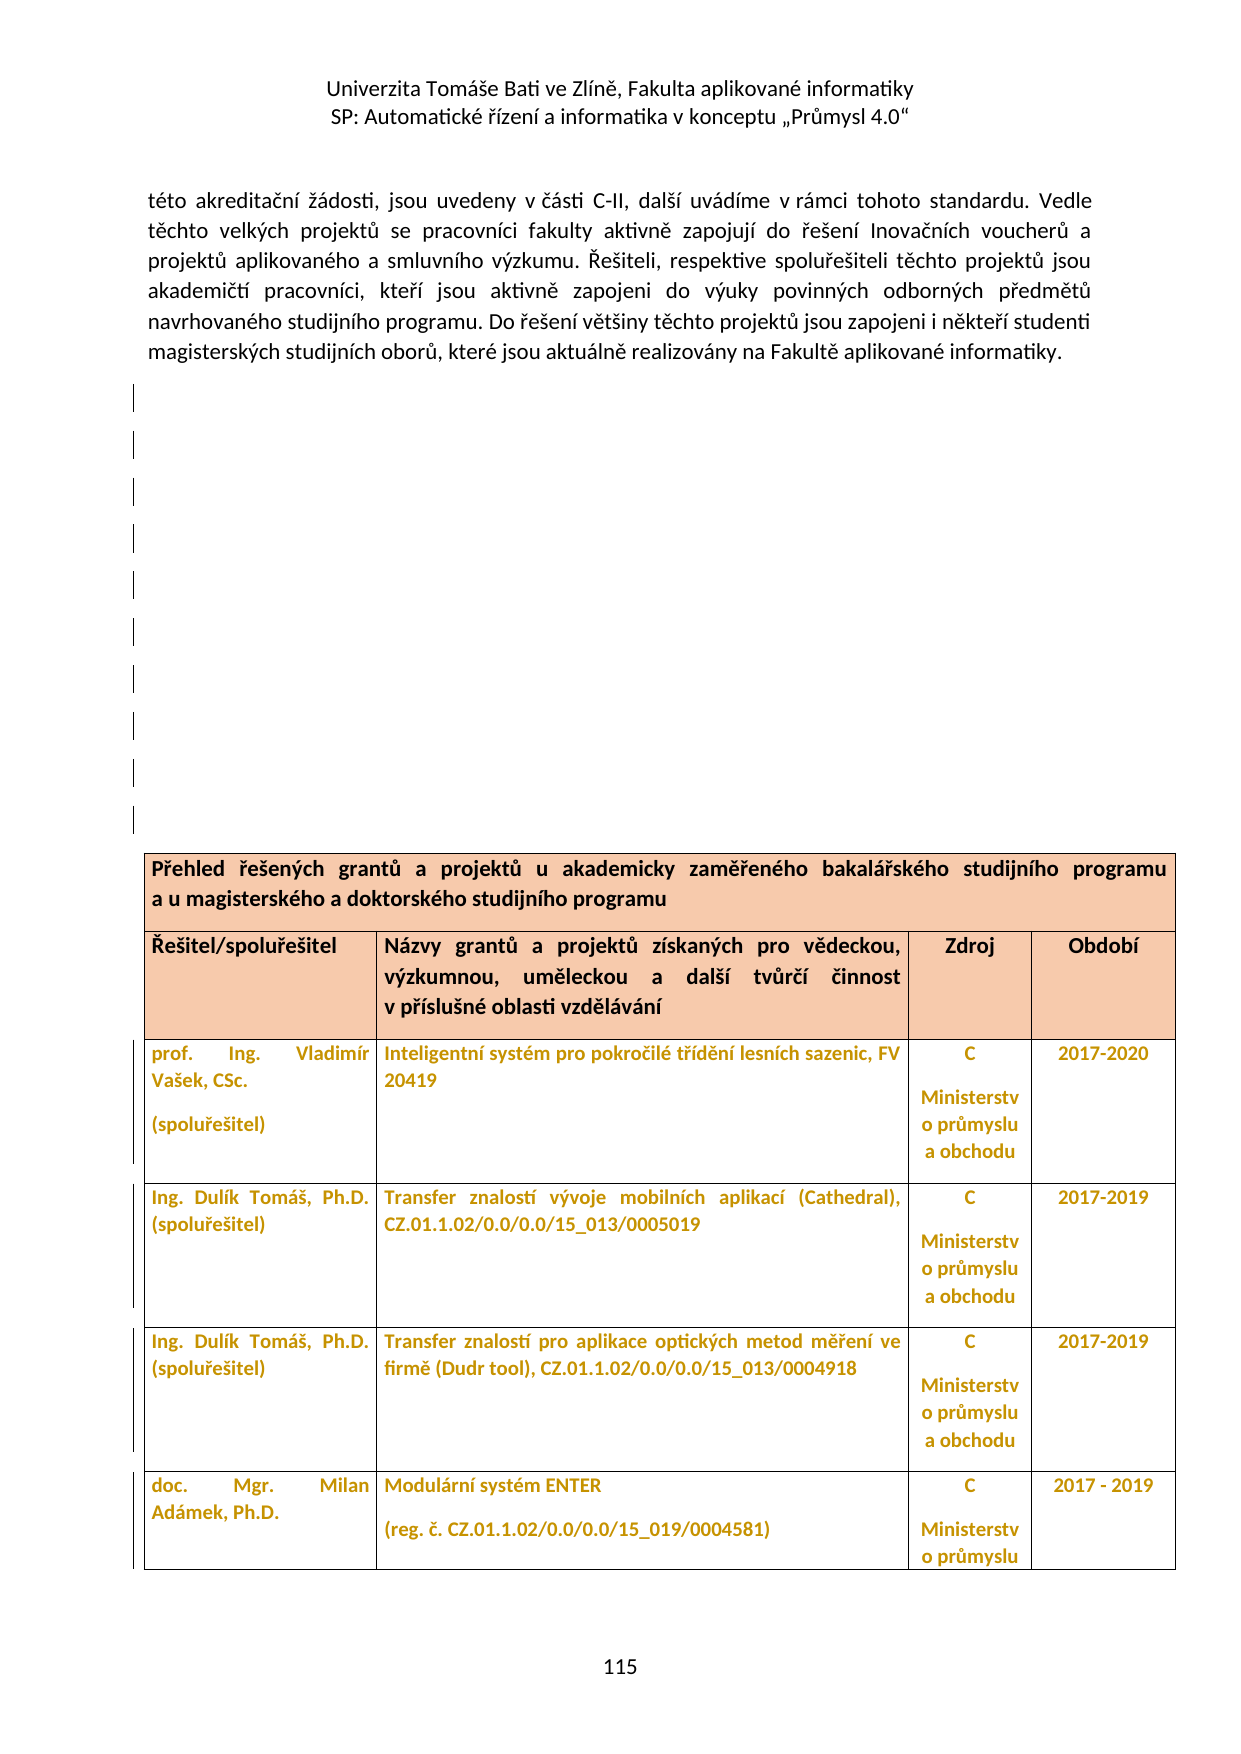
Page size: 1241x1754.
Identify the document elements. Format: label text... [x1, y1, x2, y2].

table_cell 2017-2019 [1032, 1328, 1175, 1471]
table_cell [377, 1472, 908, 1569]
table_cell Ing. Dulík Tomáš, Ph.D. (spoluřešitel) [145, 1328, 376, 1471]
table_cell 2017-2019 [1032, 1184, 1175, 1327]
table_cell Řešitel/spoluřešitel [145, 932, 376, 1039]
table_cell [145, 1472, 376, 1569]
table_cell Transfer znalostí pro aplikace optických metod měření ve firmě (Dudr tool), CZ.01.1.02/0.0/0.0/15_013/0004918 [377, 1328, 908, 1471]
table_cell C Ministerstvo průmyslu a obchodu [909, 1328, 1031, 1471]
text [148, 186, 1093, 365]
table_cell Ing. Dulík Tomáš, Ph.D. (spoluřešitel) [145, 1184, 376, 1327]
table_cell Zdroj [909, 932, 1031, 1039]
table_header Přehled řešených grantů a projektů u akademicky zaměřeného bakalářského studijního programu a u magisterského a doktorského studijního programu [145, 854, 1175, 931]
table_cell prof. Ing. Vladimír Vašek, CSc. (spoluřešitel) [145, 1040, 376, 1183]
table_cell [909, 1472, 1031, 1569]
table_cell 2017-2020 [1032, 1040, 1175, 1183]
table_cell 2017 - 2019 [1032, 1472, 1175, 1569]
table_cell Názvy grantů a projektů získaných pro vědeckou, výzkumnou, uměleckou a další tvůrčí činnost v příslušné oblasti vzdělávání [377, 932, 908, 1039]
table_cell Transfer znalostí vývoje mobilních aplikací (Cathedral), CZ.01.1.02/0.0/0.0/15_013/0005019 [377, 1184, 908, 1327]
table_cell C Ministerstvo průmyslu a obchodu [909, 1040, 1031, 1183]
table_cell Inteligentní systém pro pokročilé třídění lesních sazenic, FV 20419 [377, 1040, 908, 1183]
table_cell Období [1032, 932, 1175, 1039]
table_cell C Ministerstvo průmyslu a obchodu [909, 1184, 1031, 1327]
